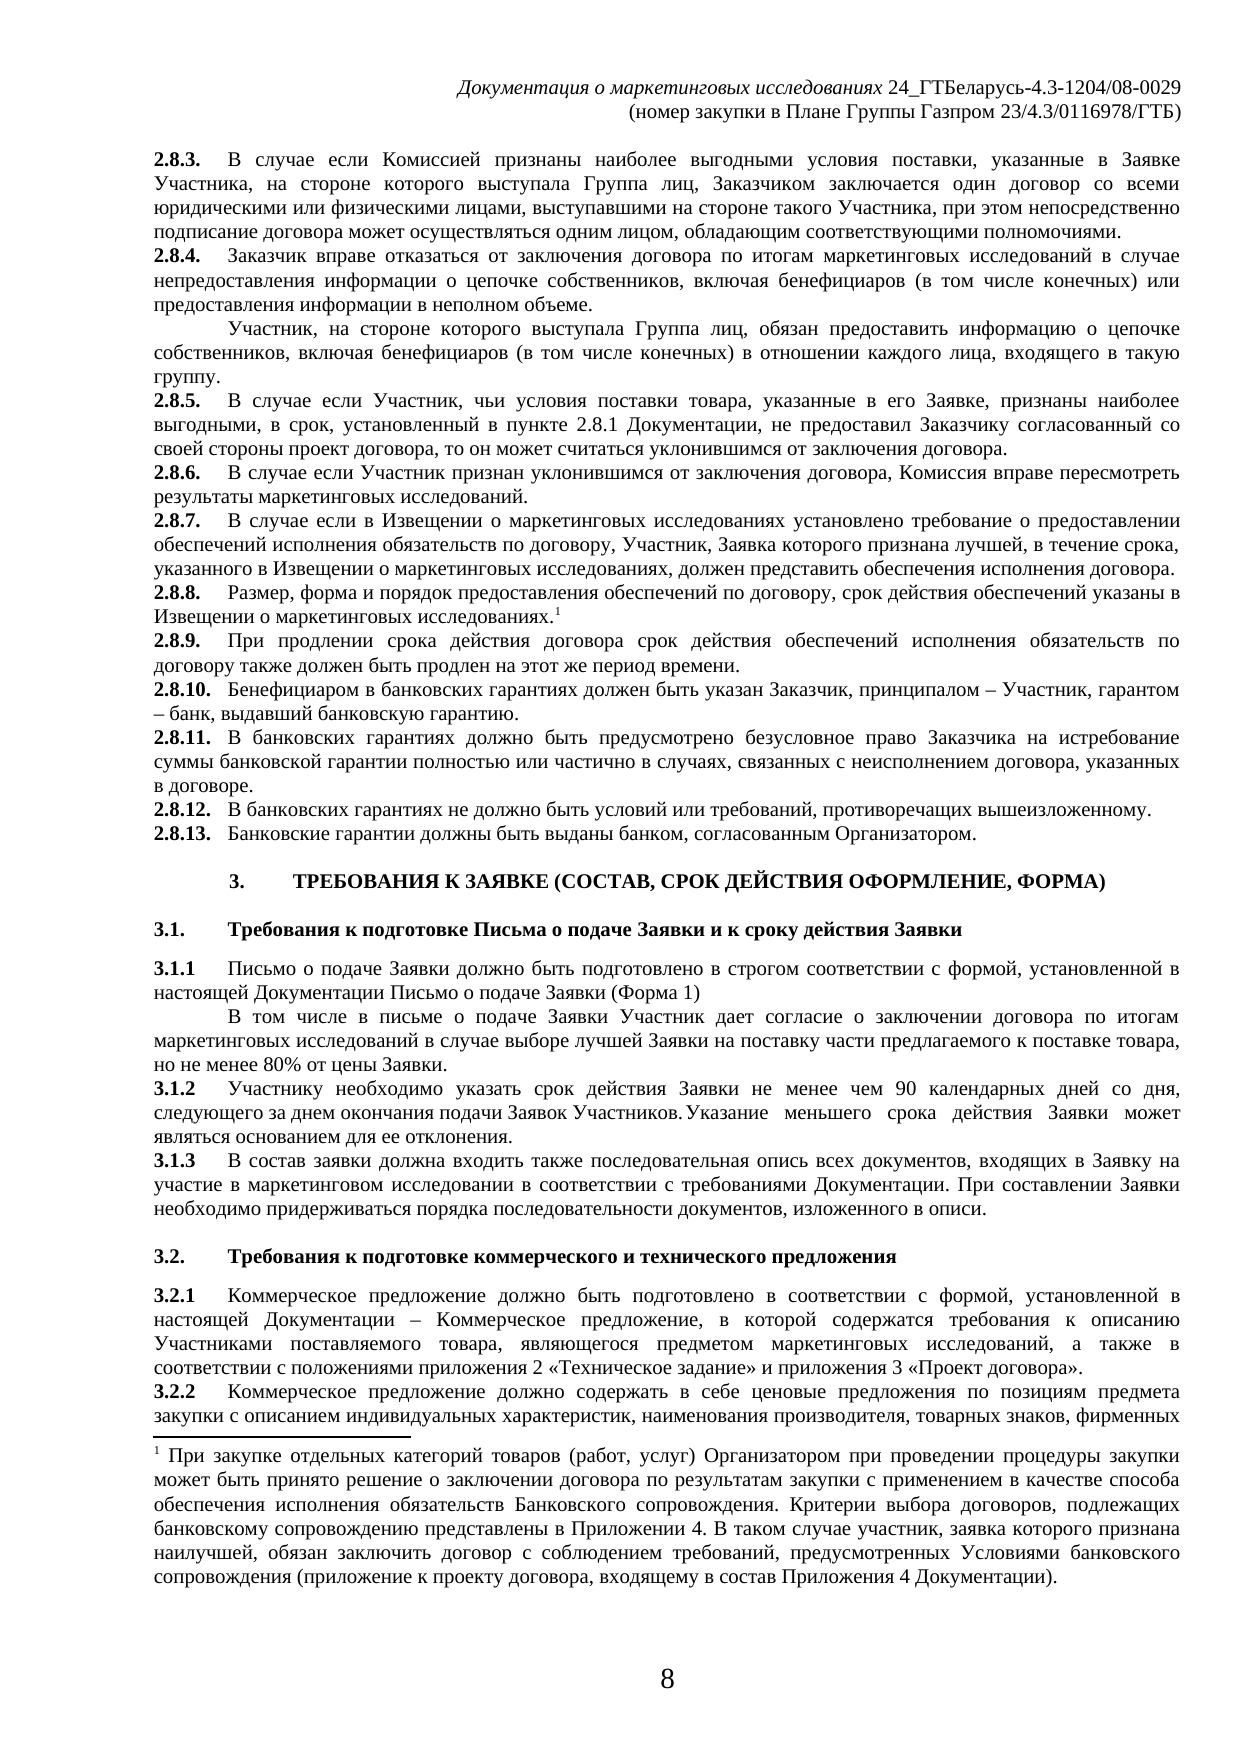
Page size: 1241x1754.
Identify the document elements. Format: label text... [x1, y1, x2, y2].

list ТРЕБОВАНИЯ К ЗАЯВКЕ (состав, срок действия оформление, форма) [153, 869, 1181, 893]
list Требования к подготовке коммерческого и технического предложения [153, 1244, 1181, 1268]
list Размер, форма и порядок предоставления обеспечений по договору, срок действия обеспечений указаны в Извещении о маркетинговых исследованиях. [153, 580, 1181, 628]
list Требования к подготовке Письма о подаче Заявки и к сроку действия Заявки [153, 917, 1181, 941]
list Бенефициаром в банковских гарантиях должен быть указан Заказчик, принципалом – Участник, гарантом – банк, выдавший банковскую гарантию. [153, 677, 1181, 725]
list Коммерческое предложение должно быть подготовлено в соответствии с формой, установленной в настоящей Документации – Коммерческое предложение, в которой содержатся требования к описанию Участниками поставляемого товара, являющегося предметом маркетинговых исследований, а также в соответствии с положениями приложения 2 «Техническое задание» и приложения 3 «Проект договора». [153, 1283, 1181, 1379]
list В случае если Участник, чьи условия поставки товара, указанные в его Заявке, признаны наиболее выгодными, в срок, установленный в пункте 2.8.1 Документации, не предоставил Заказчику согласованный со своей стороны проект договора, то он может считаться уклонившимся от заключения договора. [153, 388, 1181, 460]
list Письмо о подаче Заявки должно быть подготовлено в строгом соответствии с формой, установленной в настоящей Документации Письмо о подаче Заявки (Форма 1) [153, 956, 1181, 1004]
list Банковские гарантии должны быть выданы банком, согласованным Организатором. [153, 821, 1181, 845]
list При продлении срока действия договора срок действия обеспечений исполнения обязательств по договору также должен быть продлен на этот же период времени. [153, 628, 1181, 677]
text Участник, на стороне которого выступала Группа лиц, обязан предоставить информацию о цепочке собственников, включая бенефициаров (в том числе конечных) в отношении каждого лица, входящего в такую группу. [153, 316, 1181, 388]
list В случае если в Извещении о маркетинговых исследованиях установлено требование о предоставлении обеспечений исполнения обязательств по договору, Участник, Заявка которого признана лучшей, в течение срока, указанного в Извещении о маркетинговых исследованиях, должен представить обеспечения исполнения договора. [153, 508, 1181, 580]
list В состав заявки должна входить также последовательная опись всех документов, входящих в Заявку на участие в маркетинговом исследовании в соответствии с требованиями Документации. При составлении Заявки необходимо придерживаться порядка последовательности документов, изложенного в описи. [153, 1148, 1181, 1220]
list В случае если Участник признан уклонившимся от заключения договора, Комиссия вправе пересмотреть результаты маркетинговых исследований. [153, 460, 1181, 508]
list Заказчик вправе отказаться от заключения договора по итогам маркетинговых исследований в случае непредоставления информации о цепочке собственников, включая бенефициаров (в том числе конечных) или предоставления информации в неполном объеме. [153, 243, 1181, 316]
list В случае если Комиссией признаны наиболее выгодными условия поставки, указанные в Заявке Участника, на стороне которого выступала Группа лиц, Заказчиком заключается один договор со всеми юридическими или физическими лицами, выступавшими на стороне такого Участника, при этом непосредственно подписание договора может осуществляться одним лицом, обладающим соответствующими полномочиями. [153, 147, 1181, 243]
list В банковских гарантиях не должно быть условий или требований, противоречащих вышеизложенному. [153, 797, 1181, 821]
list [153, 1379, 1181, 1427]
list В банковских гарантиях должно быть предусмотрено безусловное право Заказчика на истребование суммы банковской гарантии полностью или частично в случаях, связанных с неисполнением договора, указанных в договоре. [153, 725, 1181, 797]
list Участнику необходимо указать срок действия Заявки не менее чем 90 календарных дней со дня, следующего за днем окончания подачи Заявок Участников. Указание меньшего срока действия Заявки может являться основанием для ее отклонения. [153, 1076, 1181, 1148]
text В том числе в письме о подаче Заявки Участник дает согласие о заключении договора по итогам маркетинговых исследований в случае выборе лучшей Заявки на поставку части предлагаемого к поставке товара, но не менее 80% от цены Заявки. [153, 1004, 1181, 1076]
